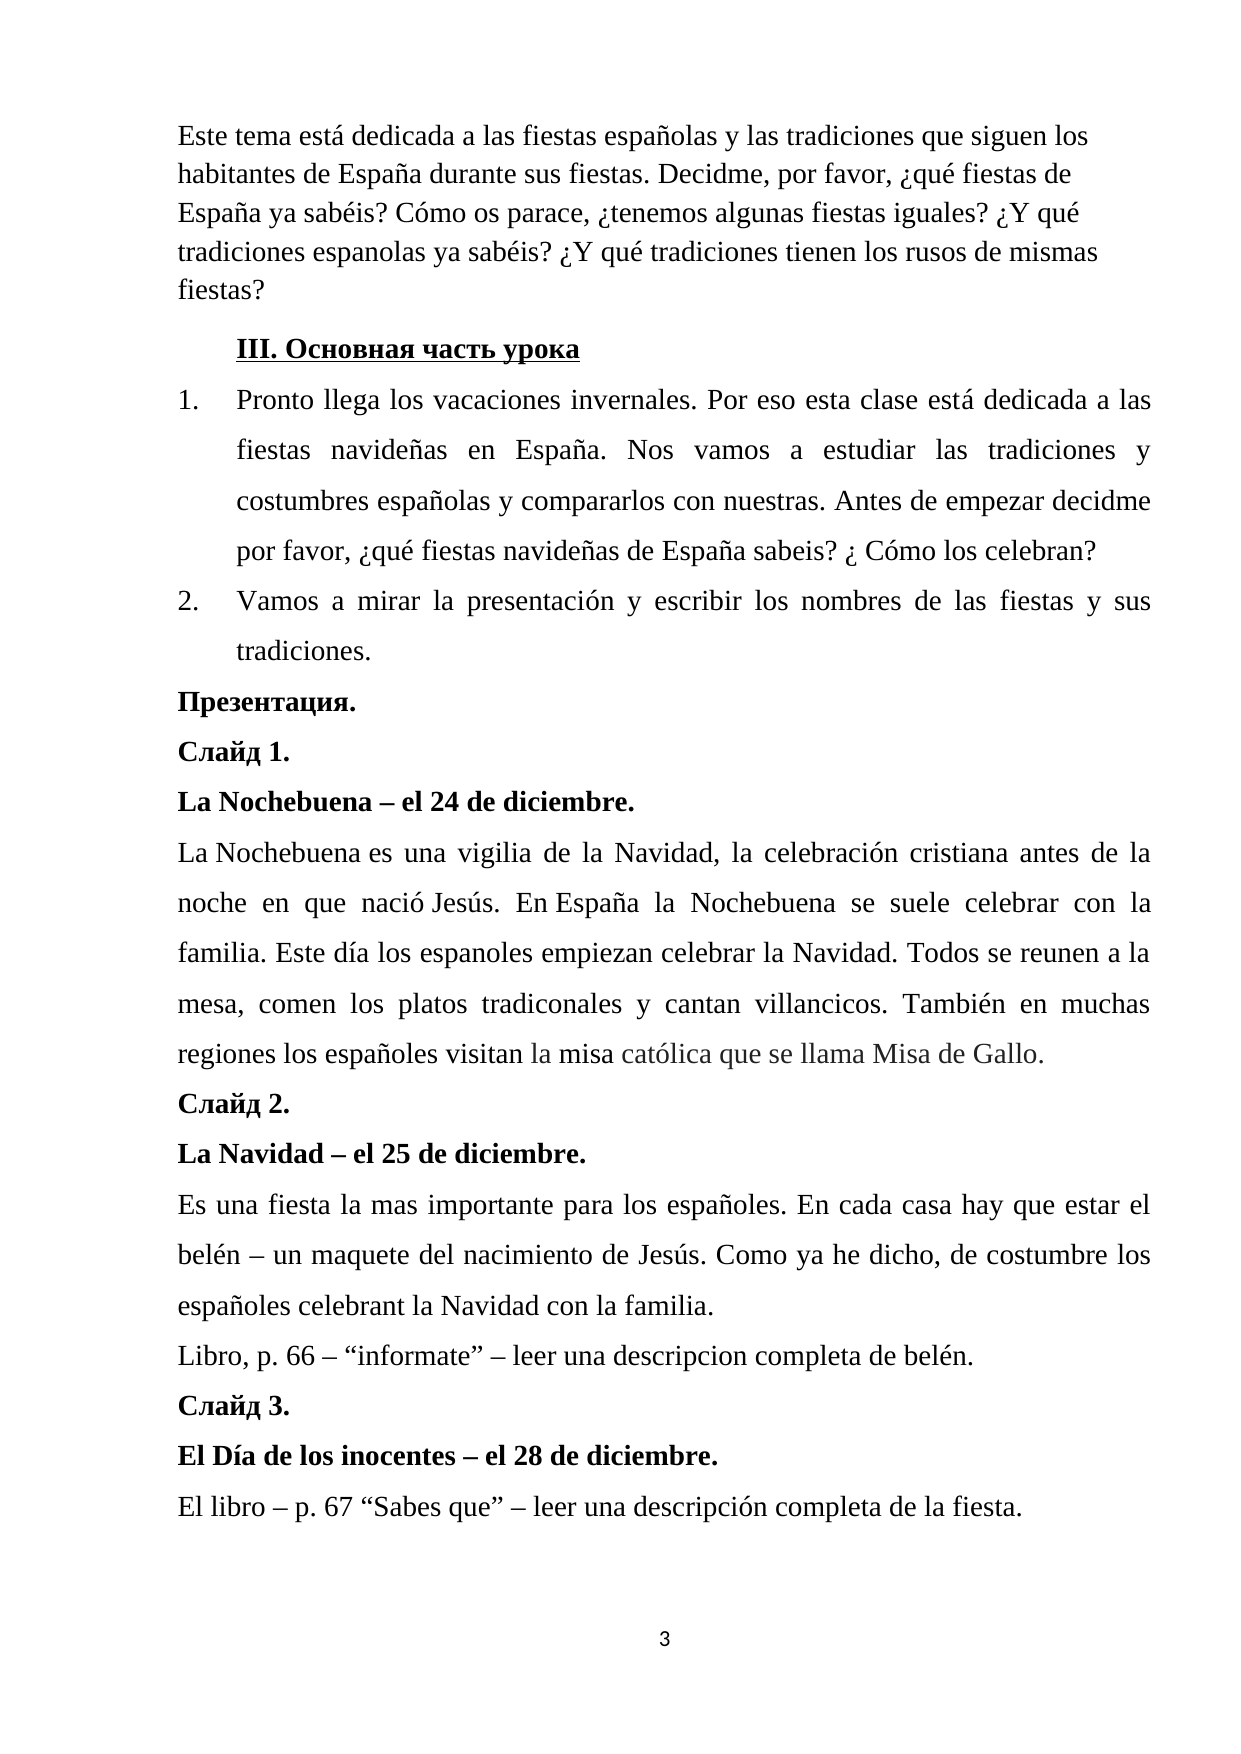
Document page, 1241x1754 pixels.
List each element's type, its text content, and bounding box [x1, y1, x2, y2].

text Слайд 1. [177, 734, 1152, 768]
list Pronto llega los vacaciones invernales. Por eso esta clase está dedicada a las fiestas navideñas en España. Nos vamos a estudiar las tradiciones y costumbres españolas y compararlos con nuestras. Antes de empezar decidme por favor, ¿qué fiestas navideñas de España sabeis? ¿ Cómo los celebran? [177, 382, 1152, 566]
text Este tema está dedicada a las fiestas españolas y las tradiciones que siguen los habitantes de España durante sus fiestas. Decidme, por favor, ¿qué fiestas de España ya sabéis? Cómo os parace, ¿tenemos algunas fiestas iguales? ¿Y qué tradiciones espanolas ya sabéis? ¿Y qué tradiciones tienen los rusos de mismas fiestas? [177, 118, 1152, 306]
text Слайд 3. [177, 1388, 1152, 1422]
text Презентация. [177, 684, 1152, 717]
text El libro – p. 67 “Sabes que” – leer una descripción completa de la fiesta. [177, 1489, 1152, 1522]
text La Nochebuena es una vigilia de la Navidad, la celebración cristiana antes de la noche en que nació Jesús. En España la Nochebuena se suele celebrar con la familia. Este día los espanoles empiezan celebrar la Navidad. Todos se reunen a la mesa, comen los platos tradiconales y cantan villancicos. También en muchas regiones los españoles visitan la misa católica que se llama Misa de Gallo. [177, 835, 1152, 1069]
text El Día de los inocentes – el 28 de diciembre. [177, 1438, 1152, 1472]
list Vamos a mirar la presentación y escribir los nombres de las fiestas y sus tradiciones. [177, 583, 1152, 667]
text Слайд 2. [177, 1086, 1152, 1120]
text La Nochebuena – el 24 de diciembre. [177, 784, 1152, 818]
text La Navidad – el 25 de diciembre. [177, 1137, 1152, 1170]
list III. Основная часть урока [177, 332, 1152, 365]
text Es una fiesta la mas importante para los españoles. En cada casa hay que estar el belén – un maquete del nacimiento de Jesús. Como ya he dicho, de costumbre los españoles celebrant la Navidad con la familia. [177, 1187, 1152, 1321]
text Libro, p. 66 – “informate” – leer una descripcion completa de belén. [177, 1338, 1152, 1371]
